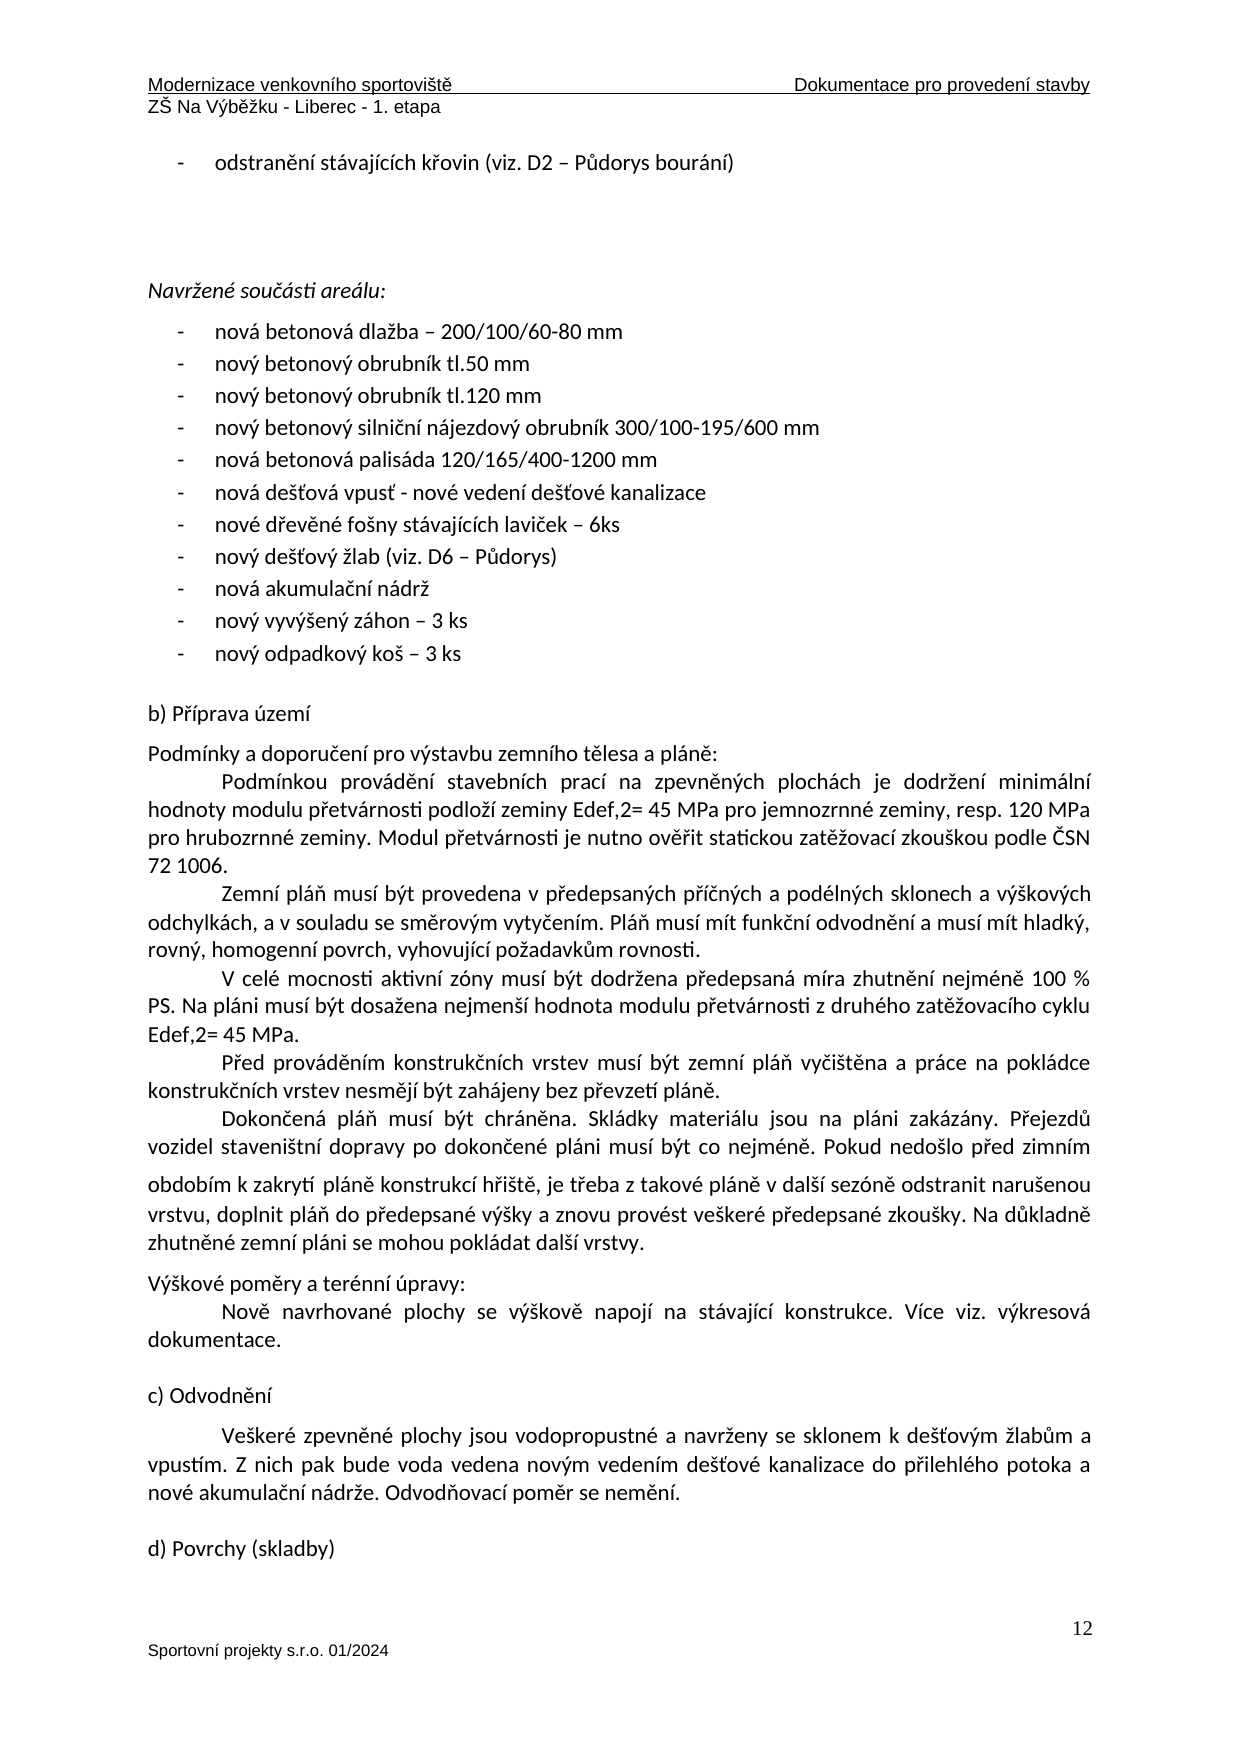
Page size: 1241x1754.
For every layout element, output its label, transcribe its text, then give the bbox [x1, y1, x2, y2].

text Dokončená pláň musí být chráněna. Skládky materiálu jsou na pláni zakázány. Přejezdů vozidel staveništní dopravy po dokončené pláni musí být co nejméně. Pokud nedošlo před zimním obdobím k zakrytí pláně konstrukcí hřiště, je třeba z takové pláně v další sezóně odstranit narušenou vrstvu, doplnit pláň do předepsané výšky a znovu provést veškeré předepsané zkoušky. Na důkladně zhutněné zemní pláni se mohou pokládat další vrstvy. [148, 1104, 1093, 1257]
list nový vyvýšený záhon – 3 ks [177, 607, 1093, 634]
list nová dešťová vpusť - nové vedení dešťové kanalizace [177, 478, 1093, 506]
list nová akumulační nádrž [177, 574, 1093, 602]
text c) Odvodnění [148, 1381, 1093, 1409]
list nový betonový obrubník tl.120 mm [177, 381, 1093, 409]
text Podmínky a doporučení pro výstavbu zemního tělesa a pláně: [148, 739, 1093, 767]
list nový betonový silniční nájezdový obrubník 300/100-195/600 mm [177, 413, 1093, 441]
list nové dřevěné fošny stávajících laviček – 6ks [177, 510, 1093, 538]
text Nově navrhované plochy se výškově napojí na stávající konstrukce. Více viz. výkresová dokumentace. [148, 1297, 1093, 1353]
text Podmínkou provádění stavebních prací na zpevněných plochách je dodržení minimální hodnoty modulu přetvárnosti podloží zeminy Edef,2= 45 MPa pro jemnozrnné zeminy, resp. 120 MPa pro hrubozrnné zeminy. Modul přetvárnosti je nutno ověřit statickou zatěžovací zkouškou podle ČSN 72 1006. [148, 767, 1093, 879]
list odstranění stávajících křovin (viz. D2 – Půdorys bourání) [177, 148, 1093, 176]
list nová betonová palisáda 120/165/400-1200 mm [177, 446, 1093, 474]
text b) Příprava území [148, 699, 1093, 727]
list nová betonová dlažba – 200/100/60-80 mm [177, 317, 1093, 345]
text Zemní pláň musí být provedena v předepsaných příčných a podélných sklonech a výškových odchylkách, a v souladu se směrovým vytyčením. Pláň musí mít funkční odvodnění a musí mít hladký, rovný, homogenní povrch, vyhovující požadavkům rovnosti. [148, 879, 1093, 964]
list nový betonový obrubník tl.50 mm [177, 349, 1093, 377]
text V celé mocnosti aktivní zóny musí být dodržena předepsaná míra zhutnění nejméně 100 % PS. Na pláni musí být dosažena nejmenší hodnota modulu přetvárnosti z druhého zatěžovacího cyklu Edef,2= 45 MPa. [148, 964, 1093, 1048]
list nový odpadkový koš – 3 ks [177, 639, 1093, 667]
text Veškeré zpevněné plochy jsou vodopropustné a navrženy se sklonem k dešťovým žlabům a vpustím. Z nich pak bude voda vedena novým vedením dešťové kanalizace do přilehlého potoka a nové akumulační nádrže. Odvodňovací poměr se nemění. [148, 1422, 1093, 1506]
list nový dešťový žlab (viz. D6 – Půdorys) [177, 542, 1093, 570]
text Navržené součásti areálu: [148, 276, 1093, 304]
text Výškové poměry a terénní úpravy: [148, 1269, 1093, 1297]
text d) Povrchy (skladby) [148, 1534, 1093, 1562]
text Před prováděním konstrukčních vrstev musí být zemní pláň vyčištěna a práce na pokládce konstrukčních vrstev nesmějí být zahájeny bez převzetí pláně. [148, 1048, 1093, 1104]
